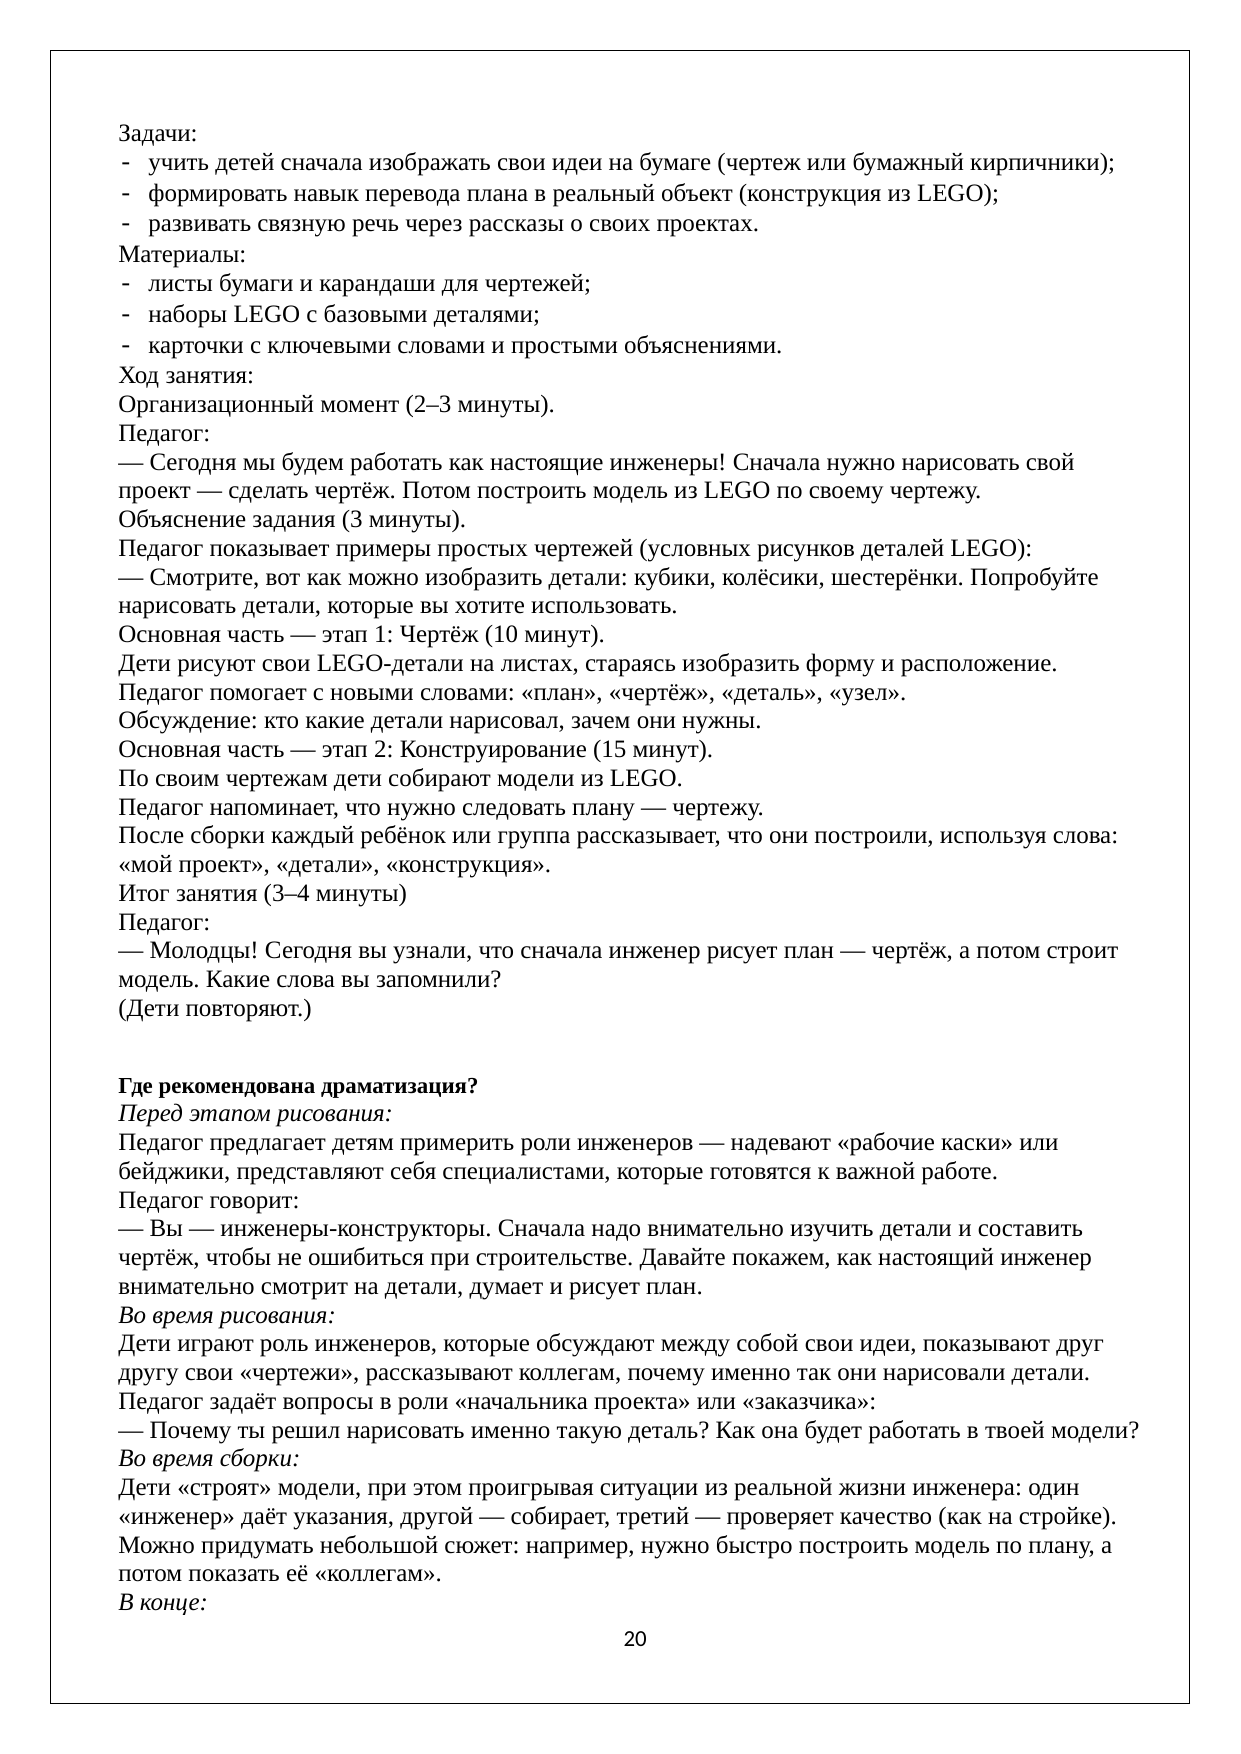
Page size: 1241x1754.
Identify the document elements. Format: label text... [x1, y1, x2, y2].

text Основная часть — этап 1: Чертёж (10 минут). [118, 619, 1152, 648]
text Дети играют роль инженеров, которые обсуждают между собой свои идеи, показывают друг другу свои «чертежи», рассказывают коллегам, почему именно так они нарисовали детали. Педагог задаёт вопросы в роли «начальника проекта» или «заказчика»: [118, 1328, 1152, 1415]
text Задачи: [118, 118, 1152, 147]
list формировать навык перевода плана в реальный объект (конструкция из LEGO); [118, 178, 1152, 208]
text Педагог показывает примеры простых чертежей (условных рисунков деталей LEGO): [118, 533, 1152, 562]
text Педагог говорит: [118, 1185, 1152, 1213]
text Во время рисования: [118, 1300, 1152, 1328]
list учить детей сначала изображать свои идеи на бумаге (чертеж или бумажный кирпичники); [118, 147, 1152, 178]
text В конце: [118, 1587, 1152, 1616]
text Педагог предлагает детям примерить роли инженеров — надевают «рабочие каски» или бейджики, представляют себя специалистами, которые готовятся к важной работе. [118, 1127, 1152, 1185]
text После сборки каждый ребёнок или группа рассказывает, что они построили, используя слова: «мой проект», «детали», «конструкция». [118, 821, 1152, 878]
text Обсуждение: кто какие детали нарисовал, зачем они нужны. [118, 706, 1152, 734]
text Материалы: [118, 239, 1152, 268]
text (Дети повторяют.) [118, 993, 1152, 1022]
text — Сегодня мы будем работать как настоящие инженеры! Сначала нужно нарисовать свой проект — сделать чертёж. Потом построить модель из LEGO по своему чертежу. [118, 447, 1152, 504]
text Дети рисуют свои LEGO-детали на листах, стараясь изобразить форму и расположение. [118, 648, 1152, 677]
list наборы LEGO с базовыми деталями; [118, 299, 1152, 330]
text По своим чертежам дети собирают модели из LEGO. [118, 763, 1152, 792]
text Педагог напоминает, что нужно следовать плану — чертежу. [118, 792, 1152, 821]
list листы бумаги и карандаши для чертежей; [118, 268, 1152, 299]
text — Почему ты решил нарисовать именно такую деталь? Как она будет работать в твоей модели? [118, 1415, 1152, 1443]
text Ход занятия: [118, 361, 1152, 389]
text Во время сборки: [118, 1443, 1152, 1472]
text — Смотрите, вот как можно изобразить детали: кубики, колёсики, шестерёнки. Попробуйте нарисовать детали, которые вы хотите использовать. [118, 562, 1152, 619]
text Перед этапом рисования: [118, 1098, 1152, 1127]
text Педагог: [118, 907, 1152, 936]
text Основная часть — этап 2: Конструирование (15 минут). [118, 734, 1152, 763]
text Итог занятия (3–4 минуты) [118, 878, 1152, 907]
text Объяснение задания (3 минуты). [118, 504, 1152, 533]
text — Вы — инженеры-конструкторы. Сначала надо внимательно изучить детали и составить чертёж, чтобы не ошибиться при строительстве. Давайте покажем, как настоящий инженер внимательно смотрит на детали, думает и рисует план. [118, 1213, 1152, 1300]
text Педагог помогает с новыми словами: «план», «чертёж», «деталь», «узел». [118, 677, 1152, 706]
text Организационный момент (2–3 минуты). [118, 389, 1152, 418]
list карточки с ключевыми словами и простыми объяснениями. [118, 330, 1152, 361]
text — Молодцы! Сегодня вы узнали, что сначала инженер рисует план — чертёж, а потом строит модель. Какие слова вы запомнили? [118, 936, 1152, 993]
list развивать связную речь через рассказы о своих проектах. [118, 208, 1152, 239]
text Где рекомендована драматизация? [118, 1072, 1152, 1098]
text Дети «строят» модели, при этом проигрывая ситуации из реальной жизни инженера: один «инженер» даёт указания, другой — собирает, третий — проверяет качество (как на стройке). Можно придумать небольшой сюжет: например, нужно быстро построить модель по плану, а потом показать её «коллегам». [118, 1472, 1152, 1587]
text Педагог: [118, 418, 1152, 447]
